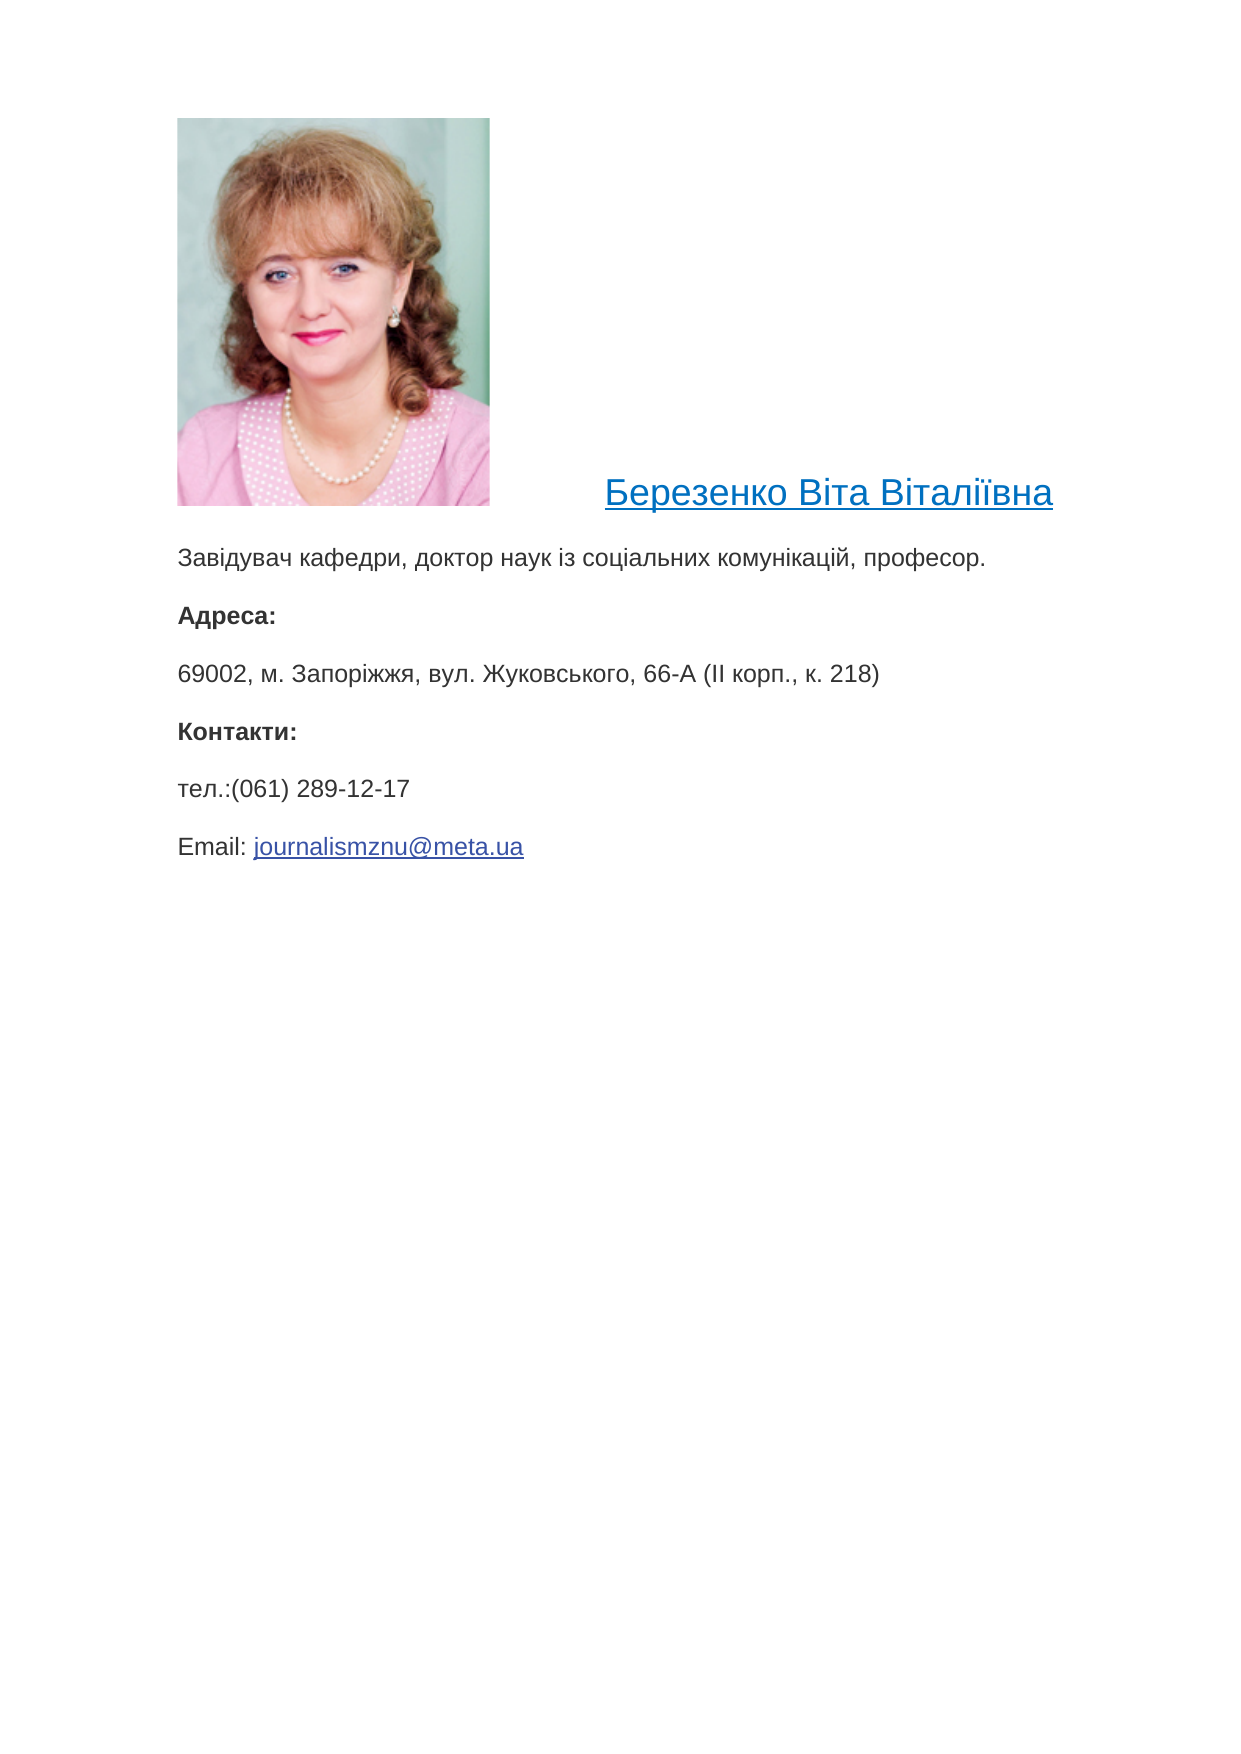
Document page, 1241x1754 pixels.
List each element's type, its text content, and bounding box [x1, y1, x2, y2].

text Контакти: [177, 716, 1152, 745]
text Email: journalismznu@meta.ua [177, 832, 1152, 861]
text тел.:(061) 289-12-17 [177, 774, 1152, 803]
text Завідувач кафедри, доктор наук із соціальних комунікацій, професор. [177, 543, 1152, 571]
text 69002, м. Запоріжжя, вул. Жуковського, 66-А (II корп., к. 218) [177, 658, 1152, 687]
picture [177, 118, 490, 506]
text Адреса: [177, 601, 1152, 629]
